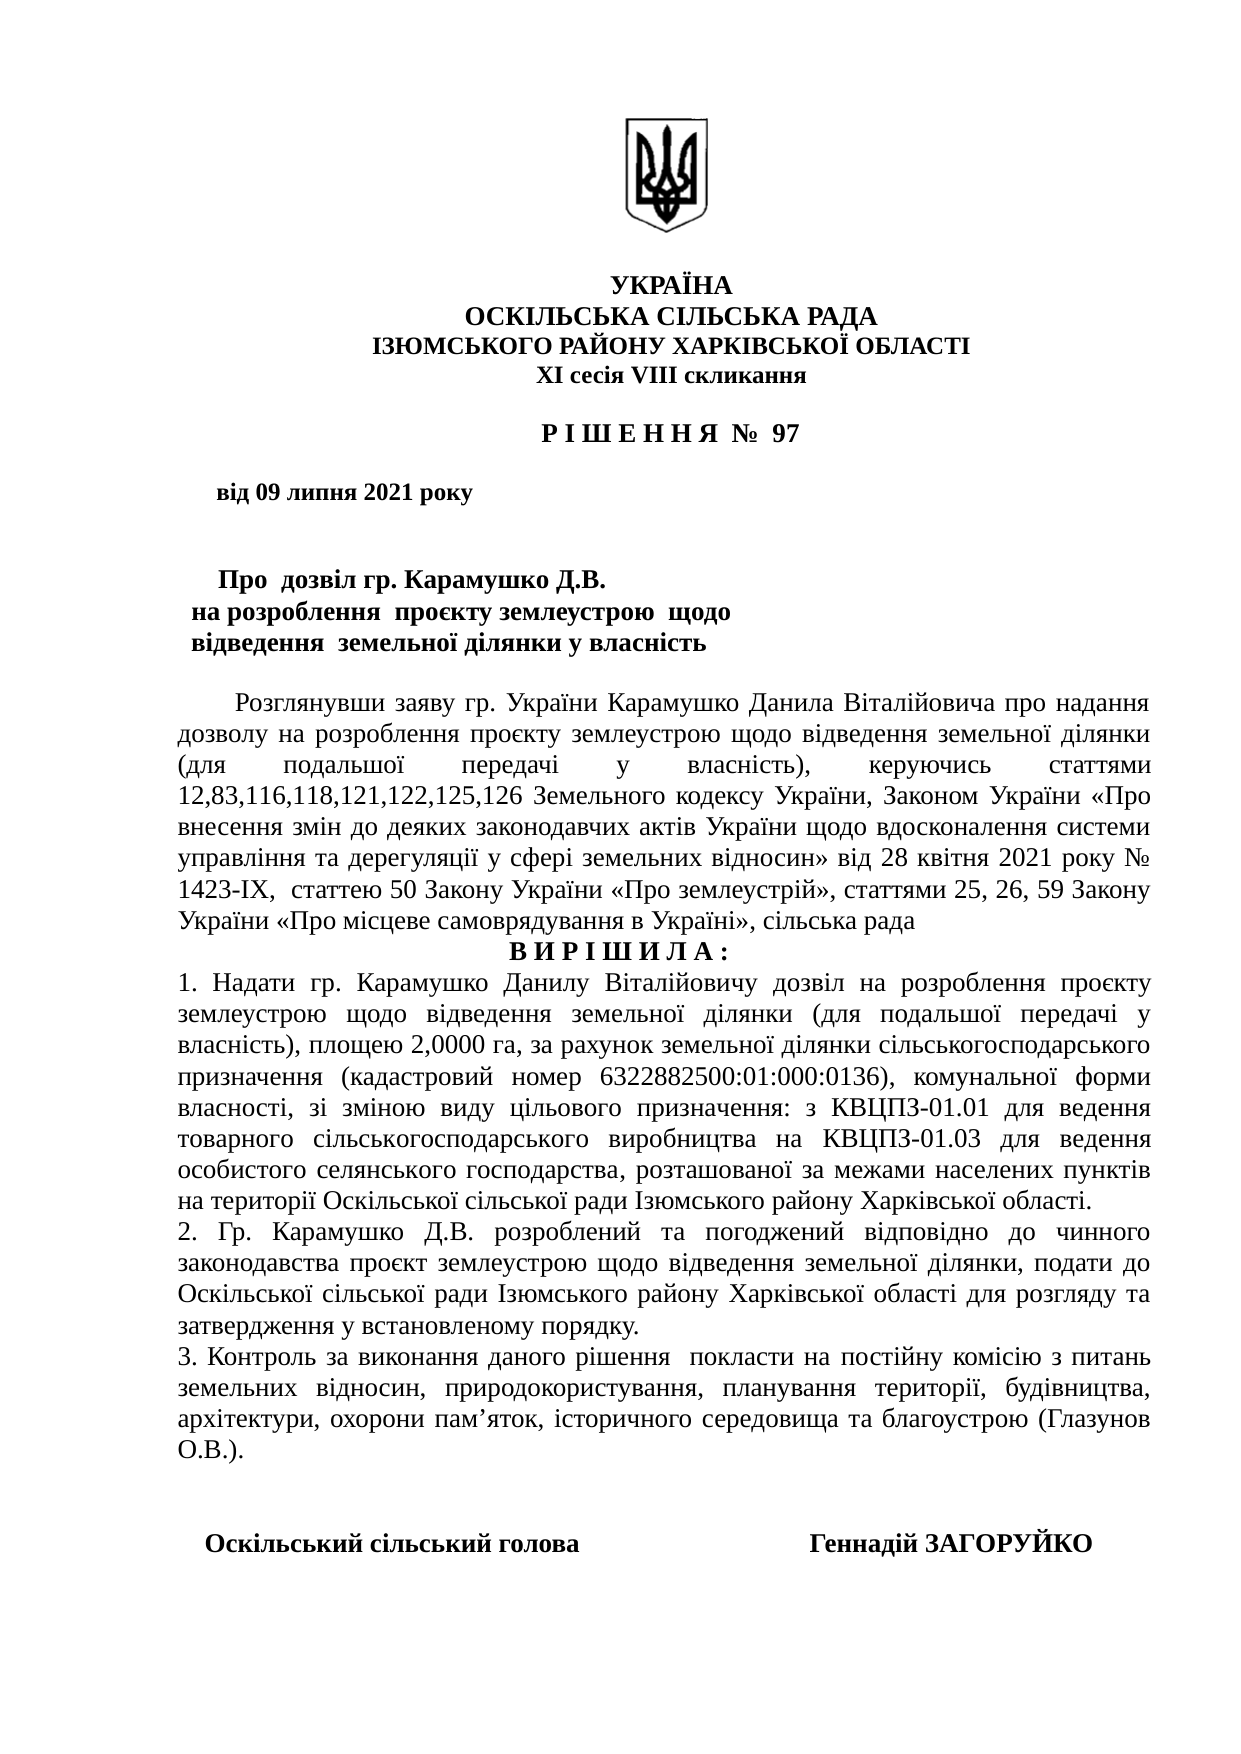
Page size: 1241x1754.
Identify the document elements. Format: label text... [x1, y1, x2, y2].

text від 09 липня 2021 року [191, 477, 1152, 506]
text 2. Гр. Карамушко Д.В. розроблений та погоджений відповідно до чинного законодавства проєкт землеустрою щодо відведення земельної ділянки, подати до Оскільської сільської ради Ізюмського району Харківської області для розгляду та затвердження у встановленому порядку. [177, 1215, 1152, 1340]
text на розроблення проєкту землеустрою щодо [191, 595, 1152, 626]
picture [588, 117, 753, 269]
text ХІ сесія VІІІ скликання [191, 360, 1152, 389]
text УКРАЇНА [191, 269, 1152, 300]
text 3. Контроль за виконання даного рішення покласти на постійну комісію з питань земельних відносин, природокористування, планування території, будівництва, архітектури, охорони пам’яток, історичного середовища та благоустрою (Глазунов О.В.). [177, 1340, 1152, 1464]
text Р І Ш Е Н Н Я № 97 [191, 417, 1152, 449]
text ОСКІЛЬСЬКА СІЛЬСЬКА РАДА [191, 300, 1152, 331]
text В И Р І Ш И Л А : [177, 935, 1152, 966]
text 1. Надати гр. Карамушко Данилу Віталійовичу дозвіл на розроблення проєкту землеустрою щодо відведення земельної ділянки (для подальшої передачі у власність), площею 2,0000 га, за рахунок земельної ділянки сільськогосподарського призначення (кадастровий номер 6322882500:01:000:0136), комунальної форми власності, зі зміною виду цільового призначення: з КВЦПЗ-01.01 для ведення товарного сільськогосподарського виробництва на КВЦПЗ-01.03 для ведення особистого селянського господарства, розташованої за межами населених пунктів на території Оскільської сільської ради Ізюмського району Харківської області. [177, 1122, 1152, 1215]
text Оскільський сільський голова Геннадій ЗАГОРУЙКО [177, 1527, 1152, 1558]
text ІЗЮМСЬКОГО РАЙОНУ ХАРКІВСЬКОЇ ОБЛАСТІ [191, 331, 1152, 360]
text Про дозвіл гр. Карамушко Д.В. [177, 564, 1152, 595]
text відведення земельної ділянки у власність [177, 626, 1152, 657]
text 1. Надати гр. Карамушко Данилу Віталійовичу дозвіл на розроблення проєкту землеустрою щодо відведення земельної ділянки (для подальшої передачі у власність), площею 2,0000 га, за рахунок земельної ділянки сільськогосподарського призначення (кадастровий номер 6322882500:01:000:0136), комунальної форми власності, зі зміною виду цільового призначення: з КВЦПЗ-01.01 для ведення товарного сільськогосподарського виробництва на КВЦПЗ-01.03 для ведення особистого селянського господарства, розташованої за межами населених пунктів на території Оскільської сільської ради Ізюмського району Харківської області. [177, 966, 1152, 1122]
text Розглянувши заяву гр. України Карамушко Данила Віталійовича про надання дозволу на розроблення проєкту землеустрою щодо відведення земельної ділянки (для подальшої передачі у власність), керуючись статтями 12,83,116,118,121,122,125,126 Земельного кодексу України, Законом України «Про внесення змін до деяких законодавчих актів України щодо вдосконалення системи управління та дерегуляції у сфері земельних відносин» від 28 квітня 2021 року № 1423-IX, статтею 50 Закону України «Про землеустрій», статтями 25, 26, 59 Закону України «Про місцеве самоврядування в Україні», сільська рада [177, 686, 1152, 935]
